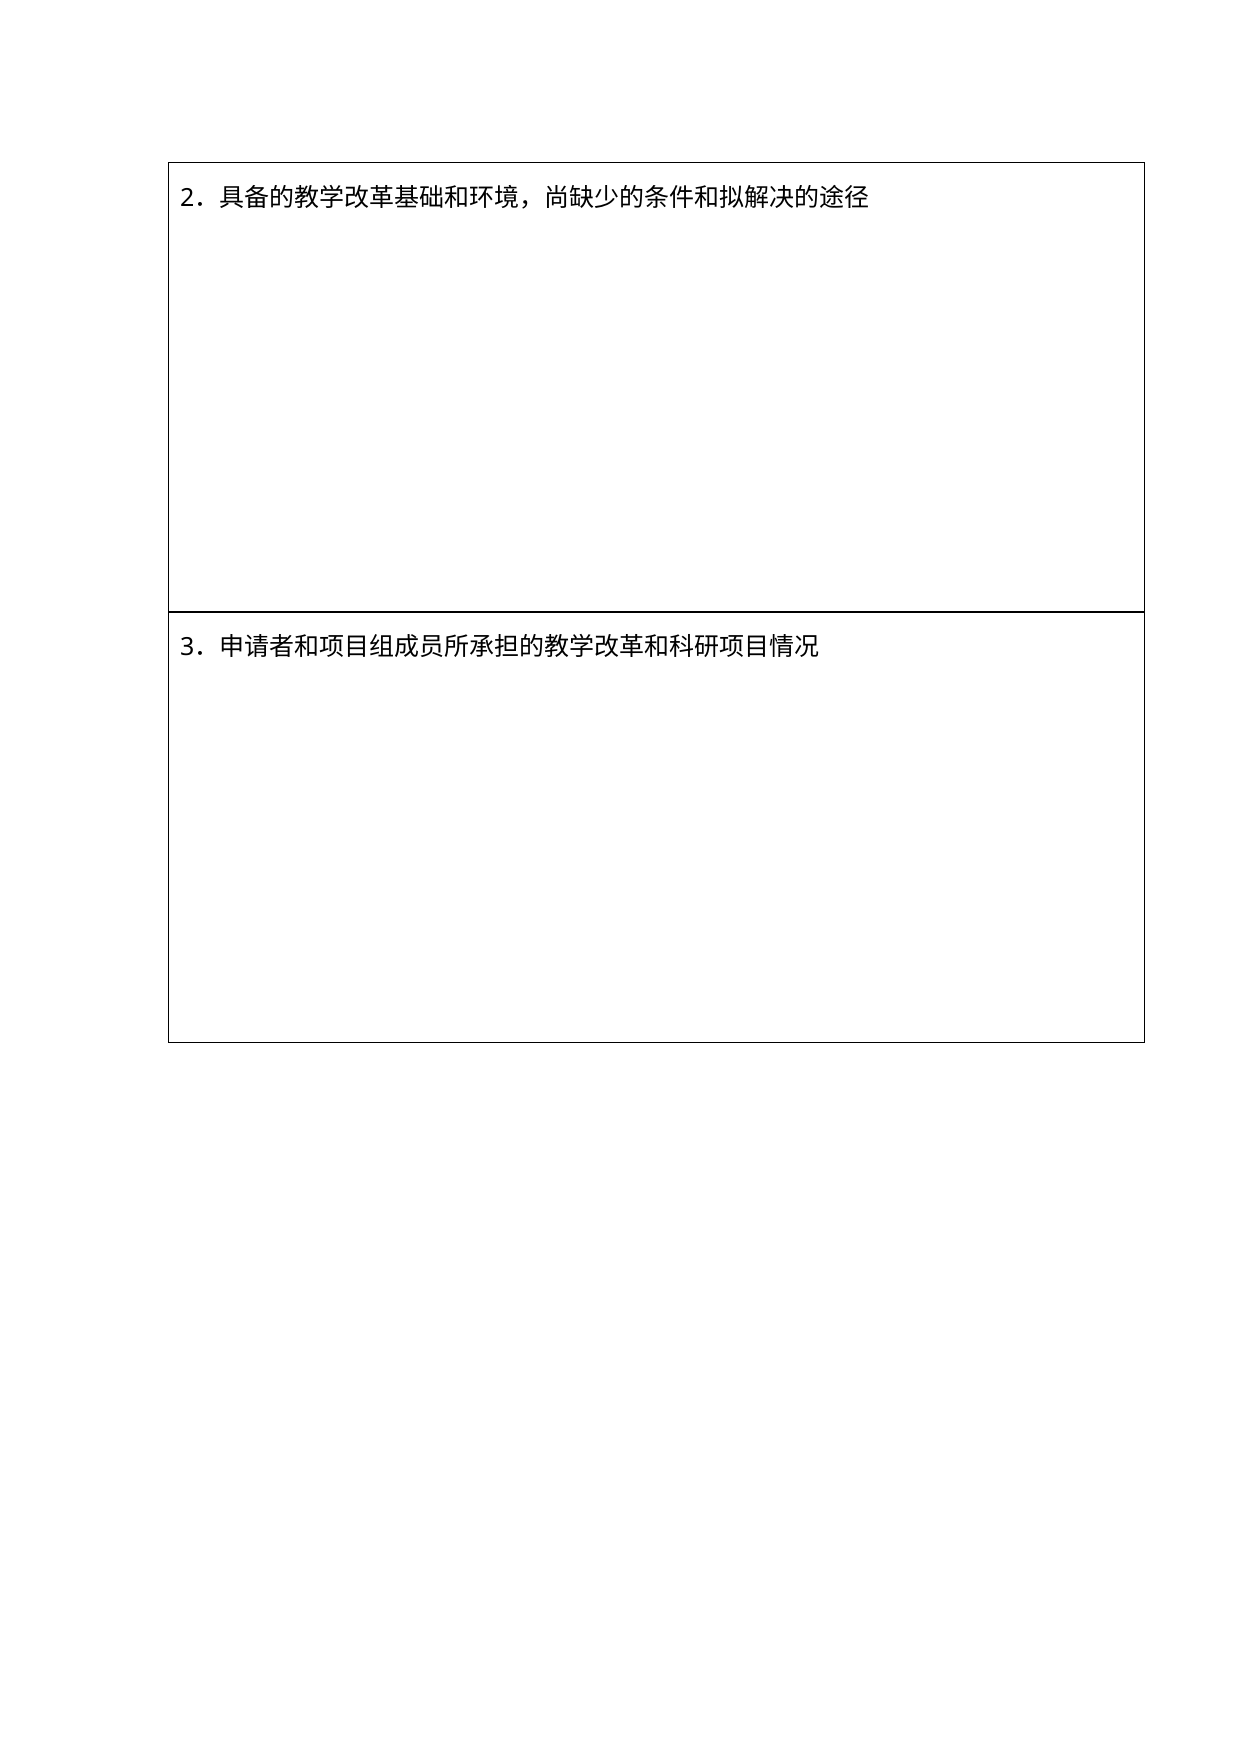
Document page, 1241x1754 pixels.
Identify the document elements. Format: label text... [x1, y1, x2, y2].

table_cell 3．申请者和项目组成员所承担的教学改革和科研项目情况 [169, 613, 1144, 1042]
table_cell 2．具备的教学改革基础和环境，尚缺少的条件和拟解决的途径 [169, 163, 1144, 611]
